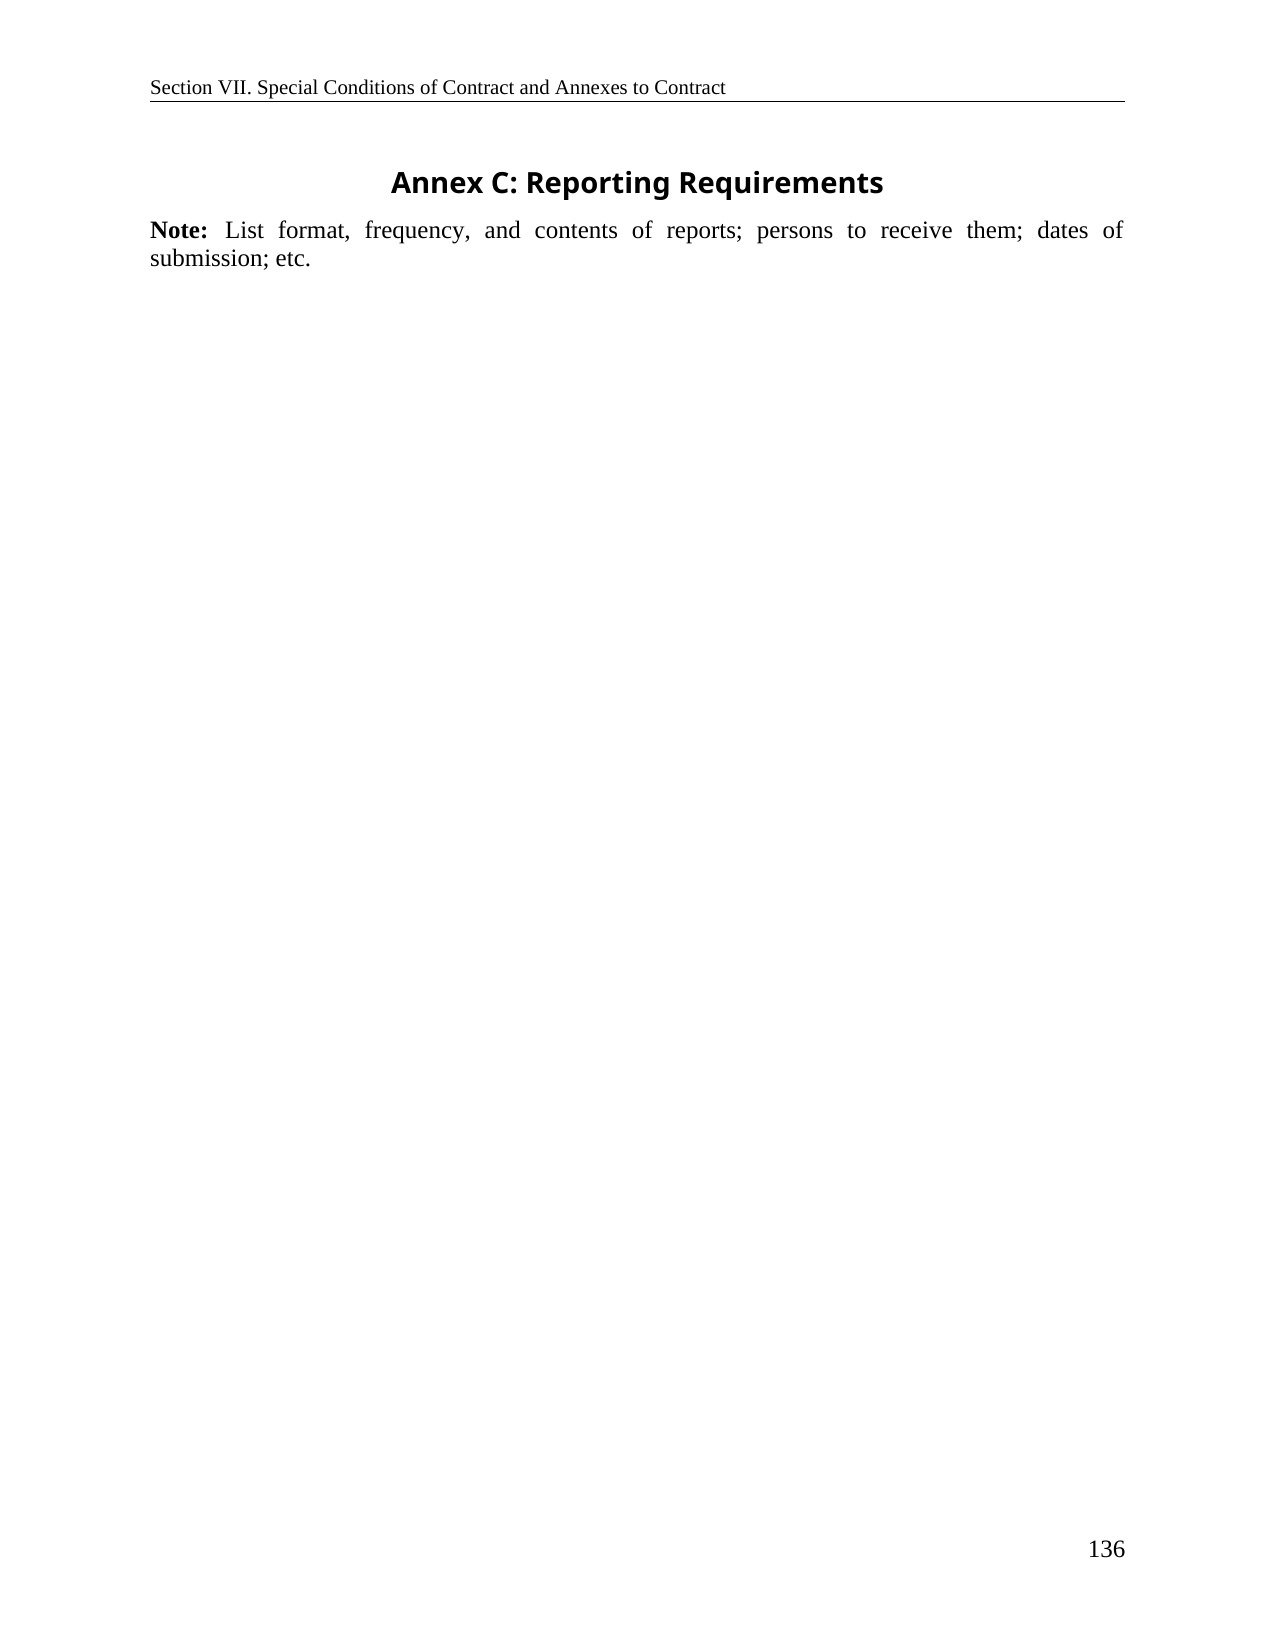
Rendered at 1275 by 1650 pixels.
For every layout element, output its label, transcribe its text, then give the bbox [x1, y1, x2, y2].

subtitle Annex C: Reporting Requirements [150, 162, 1125, 202]
text Note: List format, frequency, and contents of reports; persons to receive them; dates of submission; etc. [150, 215, 1125, 272]
